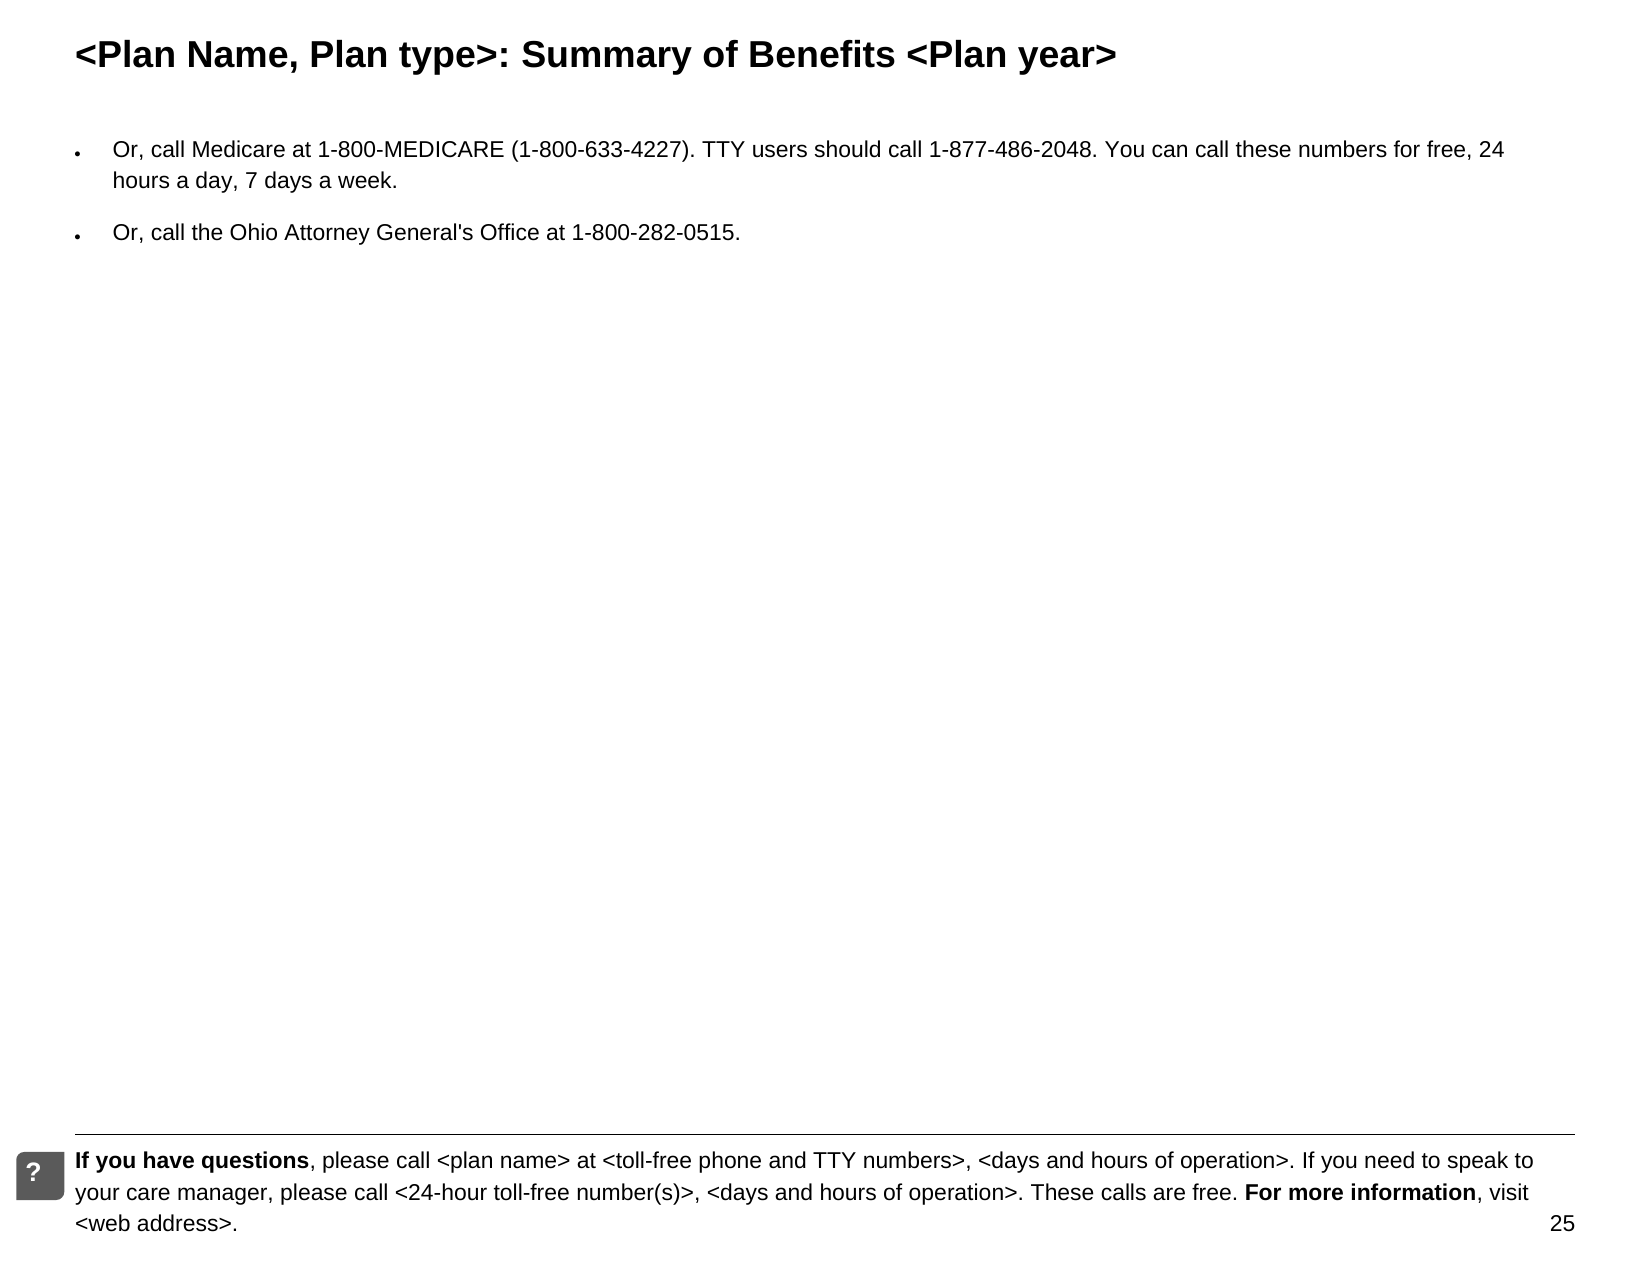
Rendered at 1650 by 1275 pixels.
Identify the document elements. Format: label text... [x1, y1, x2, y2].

list Or, call Medicare at 1-800-MEDICARE (1-800-633-4227). TTY users should call 1-877-486-2048. You can call these numbers for free, 24 hours a day, 7 days a week. [75, 132, 1537, 194]
list Or, call the Ohio Attorney General's Office at 1-800-282-0515. [75, 215, 1537, 247]
